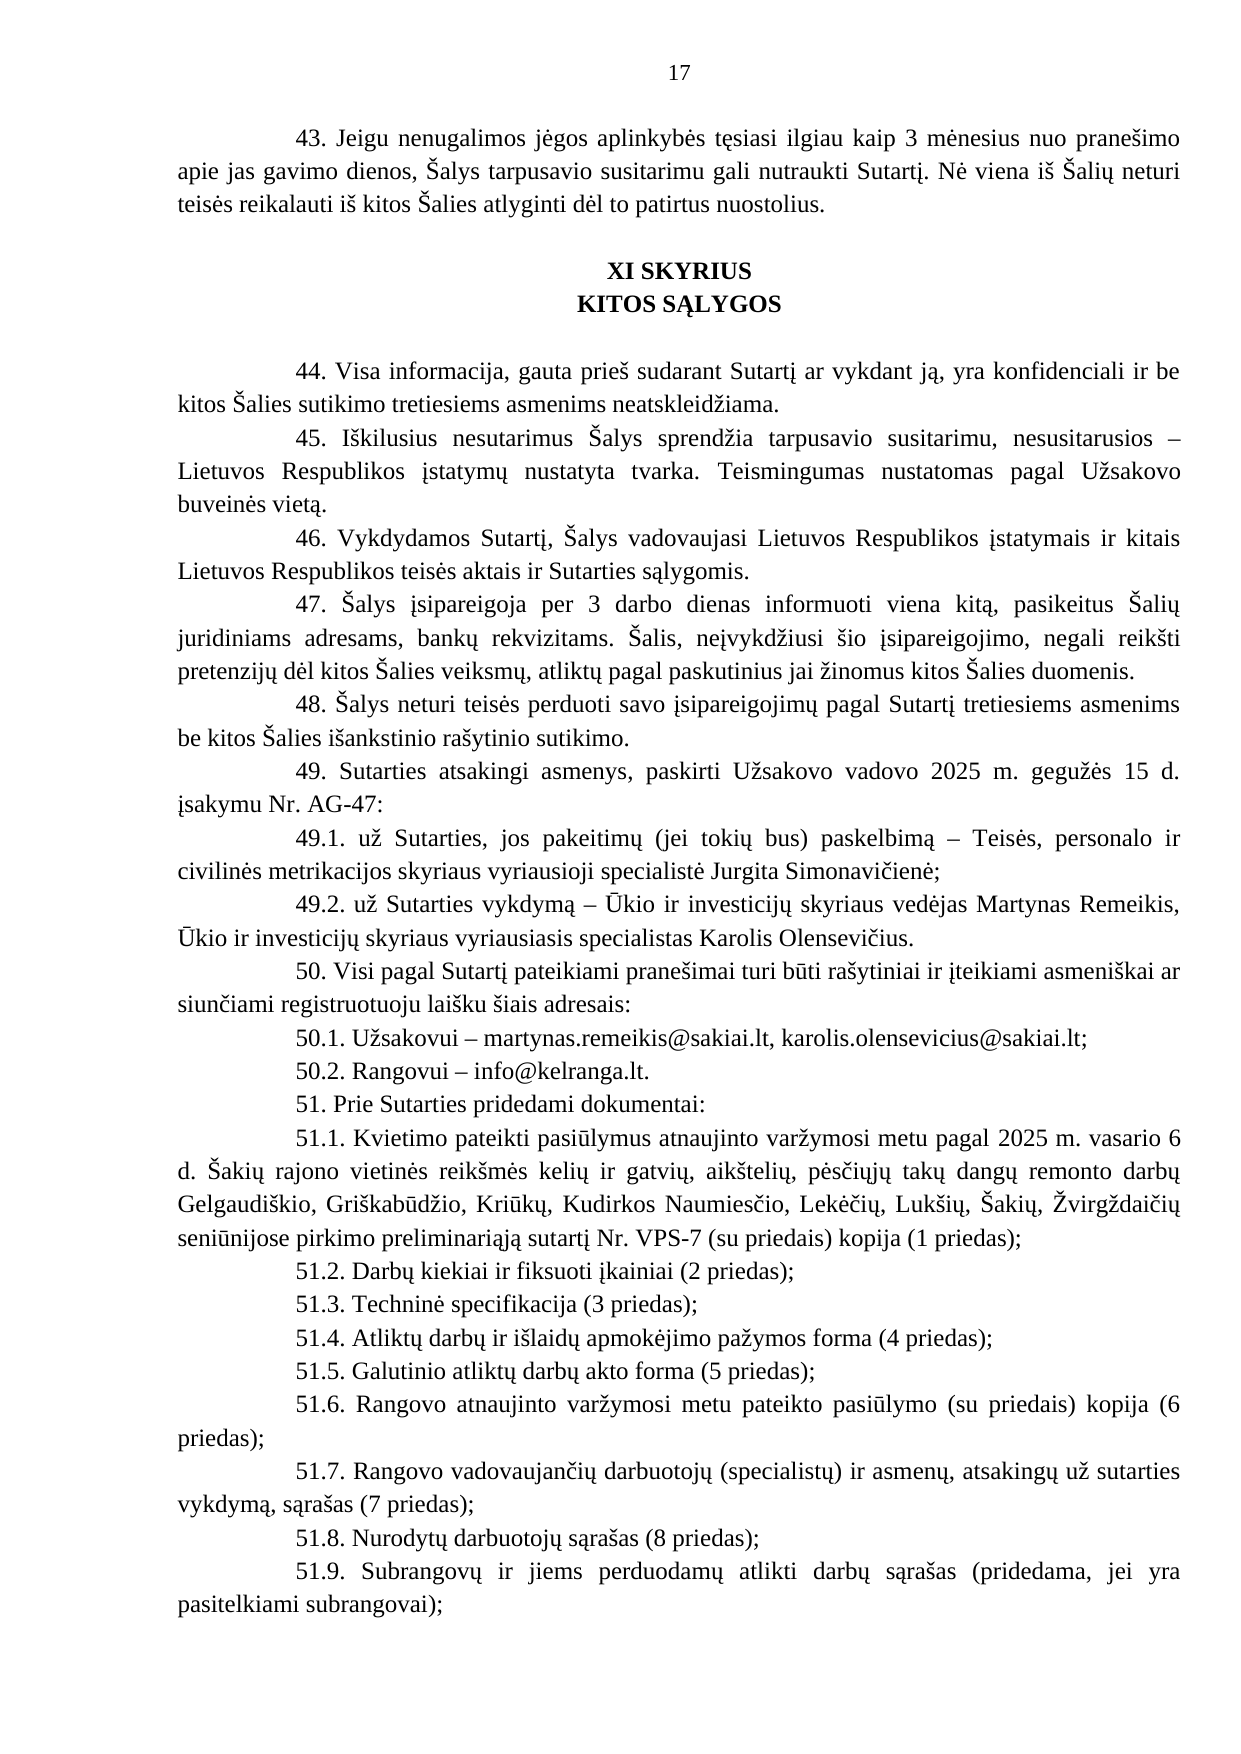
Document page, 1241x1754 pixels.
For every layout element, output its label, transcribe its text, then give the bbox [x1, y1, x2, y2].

text 51.8. Nurodytų darbuotojų sąrašas (8 priedas); [177, 1518, 1181, 1551]
text 50.1. Užsakovui – martynas.remeikis@sakiai.lt, karolis.olensevicius@sakiai.lt; [177, 1018, 1181, 1051]
text 45. Iškilusius nesutarimus Šalys sprendžia tarpusavio susitarimu, nesusitarusios – Lietuvos Respublikos įstatymų nustatyta tvarka. Teismingumas nustatomas pagal Užsakovo buveinės vietą. [177, 418, 1181, 518]
text 49.1. už Sutarties, jos pakeitimų (jei tokių bus) paskelbimą – Teisės, personalo ir civilinės metrikacijos skyriaus vyriausioji specialistė Jurgita Simonavičienė; [177, 818, 1181, 885]
text 49. Sutarties atsakingi asmenys, paskirti Užsakovo vadovo 2025 m. gegužės 15 d. įsakymu Nr. AG-47: [177, 751, 1181, 818]
text 46. Vykdydamos Sutartį, Šalys vadovaujasi Lietuvos Respublikos įstatymais ir kitais Lietuvos Respublikos teisės aktais ir Sutarties sąlygomis. [177, 518, 1181, 585]
text 51.2. Darbų kiekiai ir fiksuoti įkainiai (2 priedas); [177, 1251, 1181, 1285]
text 51.9. Subrangovų ir jiems perduodamų atlikti darbų sąrašas (pridedama, jei yra pasitelkiami subrangovai); [177, 1551, 1181, 1618]
text 50. Visi pagal Sutartį pateikiami pranešimai turi būti rašytiniai ir įteikiami asmeniškai ar siunčiami registruotuoju laišku šiais adresais: [177, 951, 1181, 1018]
text 51.1. Kvietimo pateikti pasiūlymus atnaujinto varžymosi metu pagal 2025 m. vasario 6 d. Šakių rajono vietinės reikšmės kelių ir gatvių, aikštelių, pėsčiųjų takų dangų remonto darbų Gelgaudiškio, Griškabūdžio, Kriūkų, Kudirkos Naumiesčio, Lekėčių, Lukšių, Šakių, Žvirgždaičių seniūnijose pirkimo preliminariąją sutartį Nr. VPS-7 (su priedais) kopija (1 priedas); [177, 1118, 1181, 1189]
text 51. Prie Sutarties pridedami dokumentai: [177, 1085, 1181, 1118]
text 51.1. Kvietimo pateikti pasiūlymus atnaujinto varžymosi metu pagal 2025 m. vasario 6 d. Šakių rajono vietinės reikšmės kelių ir gatvių, aikštelių, pėsčiųjų takų dangų remonto darbų Gelgaudiškio, Griškabūdžio, Kriūkų, Kudirkos Naumiesčio, Lekėčių, Lukšių, Šakių, Žvirgždaičių seniūnijose pirkimo preliminariąją sutartį Nr. VPS-7 (su priedais) kopija (1 priedas); [177, 1218, 1181, 1251]
text 51.7. Rangovo vadovaujančių darbuotojų (specialistų) ir asmenų, atsakingų už sutarties vykdymą, sąrašas (7 priedas); [177, 1451, 1181, 1518]
text 49.2. už Sutarties vykdymą – Ūkio ir investicijų skyriaus vedėjas Martynas Remeikis, Ūkio ir investicijų skyriaus vyriausiasis specialistas Karolis Olensevičius. [177, 885, 1181, 951]
text 43. Jeigu nenugalimos jėgos aplinkybės tęsiasi ilgiau kaip 3 mėnesius nuo pranešimo apie jas gavimo dienos, Šalys tarpusavio susitarimu gali nutraukti Sutartį. Nė viena iš Šalių neturi teisės reikalauti iš kitos Šalies atlyginti dėl to patirtus nuostolius. [177, 118, 1181, 218]
text KITOS SĄLYGOS [177, 285, 1181, 318]
text 51.3. Techninė specifikacija (3 priedas); [177, 1285, 1181, 1318]
text XI SKYRIUS [177, 251, 1181, 285]
text 51.6. Rangovo atnaujinto varžymosi metu pateikto pasiūlymo (su priedais) kopija (6 priedas); [177, 1385, 1181, 1451]
text 47. Šalys įsipareigoja per 3 darbo dienas informuoti viena kitą, pasikeitus Šalių juridiniams adresams, bankų rekvizitams. Šalis, neįvykdžiusi šio įsipareigojimo, negali reikšti pretenzijų dėl kitos Šalies veiksmų, atliktų pagal paskutinius jai žinomus kitos Šalies duomenis. [177, 585, 1181, 685]
text 44. Visa informacija, gauta prieš sudarant Sutartį ar vykdant ją, yra konfidenciali ir be kitos Šalies sutikimo tretiesiems asmenims neatskleidžiama. [177, 351, 1181, 418]
text 51.4. Atliktų darbų ir išlaidų apmokėjimo pažymos forma (4 priedas); [177, 1318, 1181, 1351]
text 48. Šalys neturi teisės perduoti savo įsipareigojimų pagal Sutartį tretiesiems asmenims be kitos Šalies išankstinio rašytinio sutikimo. [177, 685, 1181, 751]
text 51.5. Galutinio atliktų darbų akto forma (5 priedas); [177, 1351, 1181, 1385]
text 50.2. Rangovui – info@kelranga.lt. [177, 1051, 1181, 1085]
